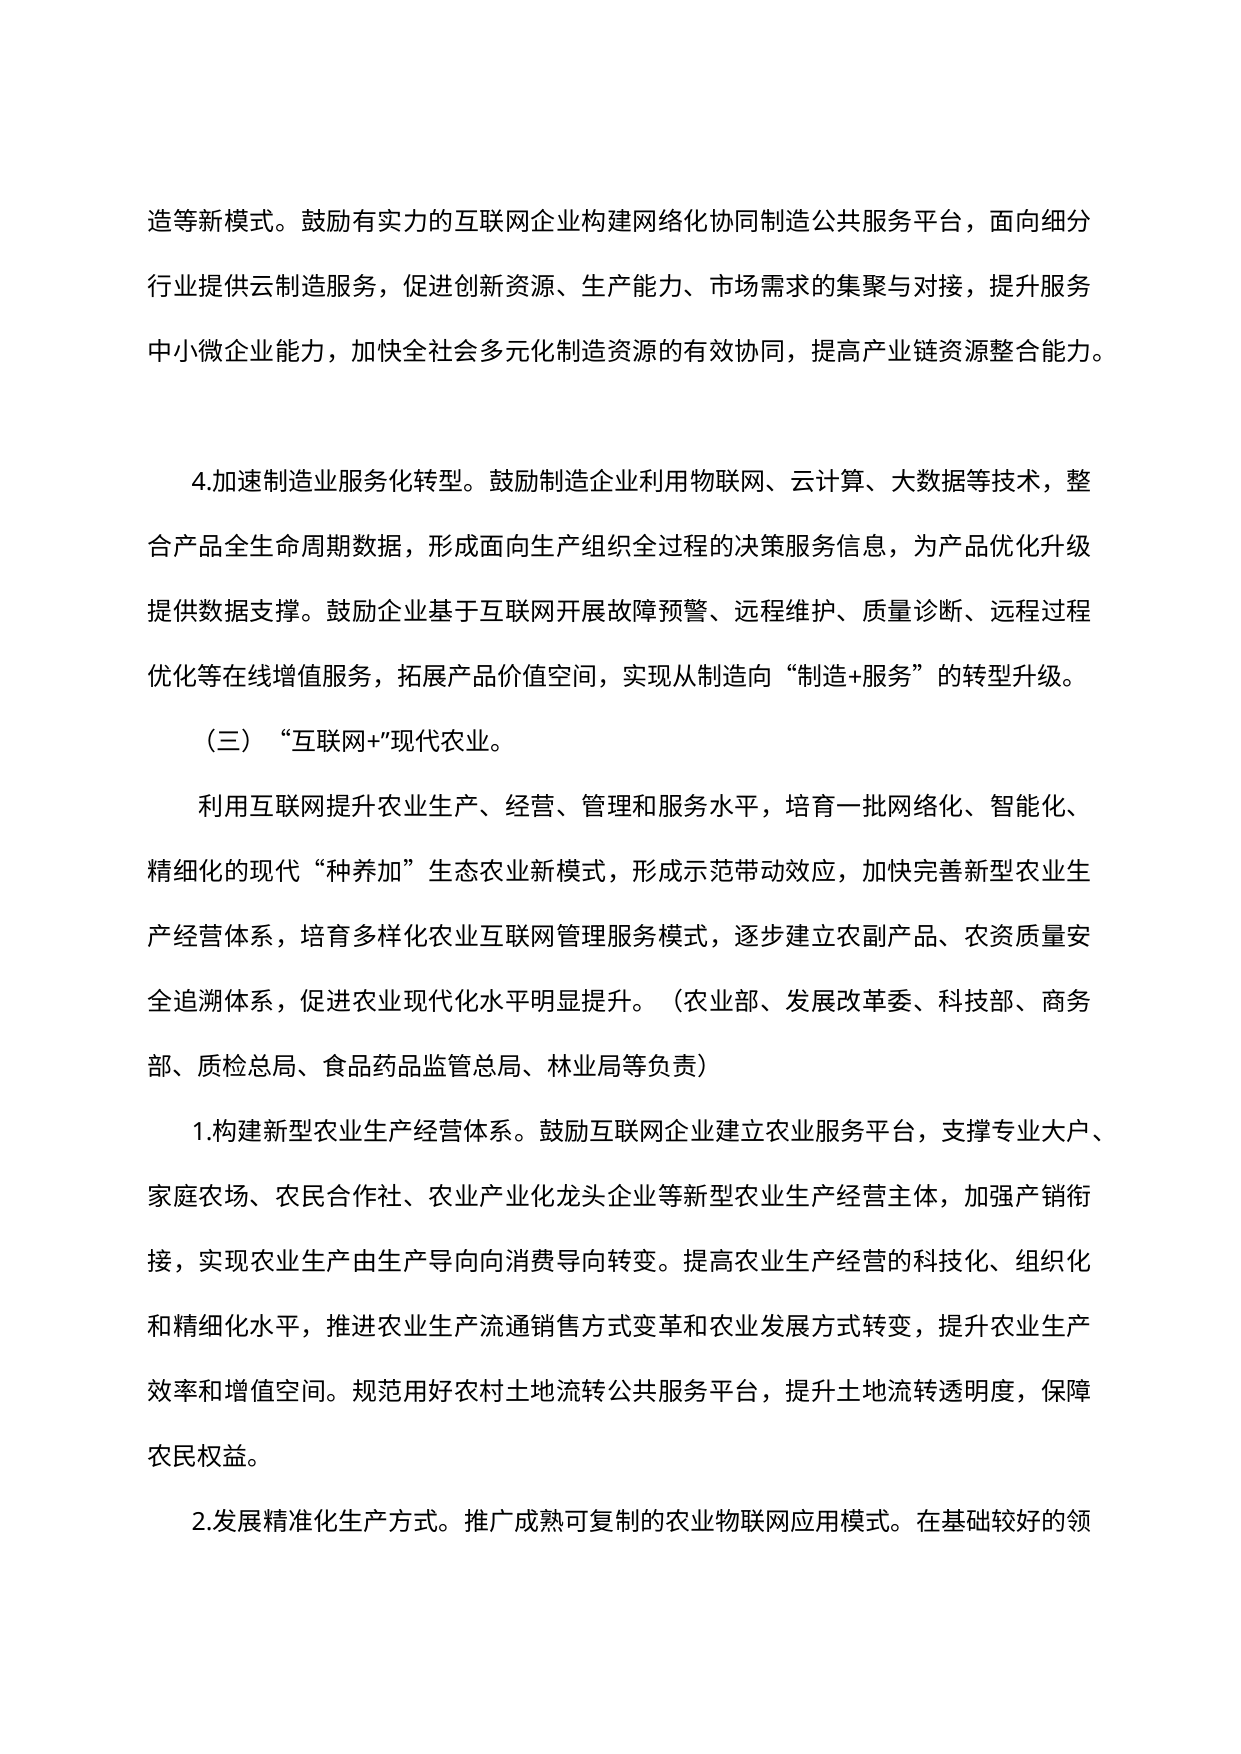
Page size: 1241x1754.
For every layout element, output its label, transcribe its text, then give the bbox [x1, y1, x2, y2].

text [148, 1487, 1092, 1552]
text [148, 187, 1092, 447]
text 利用互联网提升农业生产、经营、管理和服务水平，培育一批网络化、智能化、精细化的现代“种养加”生态农业新模式，形成示范带动效应，加快完善新型农业生产经营体系，培育多样化农业互联网管理服务模式，逐步建立农副产品、农资质量安全追溯体系，促进农业现代化水平明显提升。（农业部、发展改革委、科技部、商务部、质检总局、食品药品监管总局、林业局等负责） [148, 772, 1092, 1097]
text 4.加速制造业服务化转型。鼓励制造企业利用物联网、云计算、大数据等技术，整合产品全生命周期数据，形成面向生产组织全过程的决策服务信息，为产品优化升级提供数据支撑。鼓励企业基于互联网开展故障预警、远程维护、质量诊断、远程过程优化等在线增值服务，拓展产品价值空间，实现从制造向“制造+服务”的转型升级。 [148, 447, 1092, 707]
text （三）“互联网+”现代农业。 [148, 707, 1092, 772]
text 1.构建新型农业生产经营体系。鼓励互联网企业建立农业服务平台，支撑专业大户、家庭农场、农民合作社、农业产业化龙头企业等新型农业生产经营主体，加强产销衔接，实现农业生产由生产导向向消费导向转变。提高农业生产经营的科技化、组织化和精细化水平，推进农业生产流通销售方式变革和农业发展方式转变，提升农业生产效率和增值空间。规范用好农村土地流转公共服务平台，提升土地流转透明度，保障农民权益。 [148, 1097, 1092, 1487]
